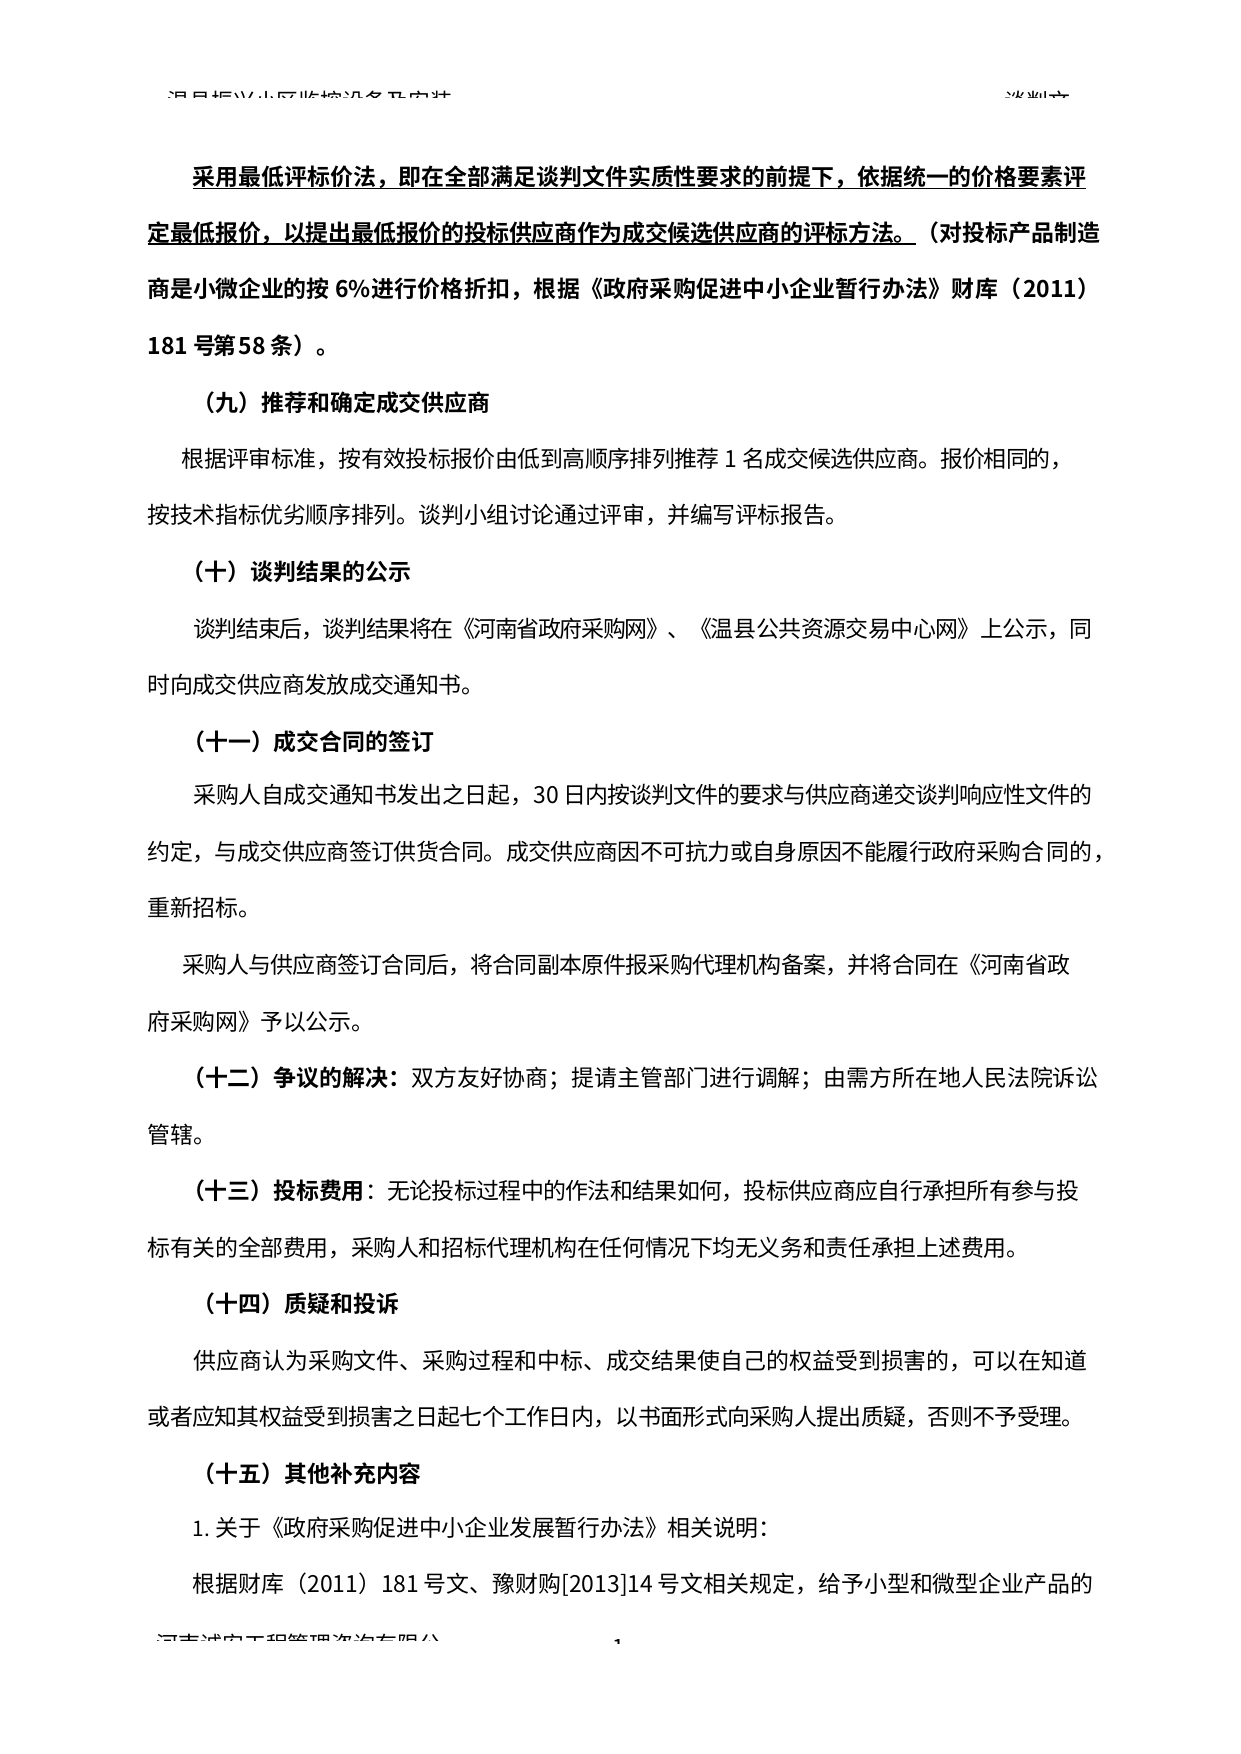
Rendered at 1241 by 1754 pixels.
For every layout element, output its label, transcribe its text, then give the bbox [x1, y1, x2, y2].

subtitle （十一）成交合同的签订 [182, 723, 1136, 757]
text （十二）争议的解决：双方友好协商；提请主管部门进行调解；由需方所在地人民法院诉讼管辖。 [147, 1060, 1100, 1150]
subtitle 采购人与供应商签订合同后，将合同副本原件报采购代理机构备案，并将合同在《河南省政府采购网》予以公示。 [147, 947, 1093, 1037]
subtitle 采用最低评标价法，即在全部满足谈判文件实质性要求的前提下，依据统一的价格要素评 [192, 159, 1136, 192]
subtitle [147, 1566, 1099, 1599]
subtitle 供应商认为采购文件、采购过程和中标、成交结果使自己的权益受到损害的，可以在知道或者应知其权益受到损害之日起七个工作日内，以书面形式向采购人提出质疑，否则不予受理。 [147, 1343, 1104, 1432]
subtitle （十）谈判结果的公示 [182, 554, 1136, 587]
subtitle （十三）投标费用：无论投标过程中的作法和结果如何，投标供应商应自行承担所有参与投标有关的全部费用，采购人和招标代理机构在任何情况下均无义务和责任承担上述费用。 [147, 1173, 1094, 1263]
subtitle （九）推荐和确定成交供应商 [192, 384, 1136, 418]
subtitle （十四）质疑和投诉 [192, 1286, 1136, 1319]
subtitle （十五）其他补充内容 [192, 1456, 1136, 1489]
subtitle 关于《政府采购促进中小企业发展暂行办法》相关说明： [192, 1510, 1136, 1543]
subtitle 采购人自成交通知书发出之日起，30 日内按谈判文件的要求与供应商递交谈判响应性文件的约定，与成交供应商签订供货合同。成交供应商因不可抗力或自身原因不能履行政府采购合同的，重新招标。 [147, 777, 1093, 923]
subtitle 定最低报价，以提出最低报价的投标供应商作为成交候选供应商的评标方法。（对投标产品制造商是小微企业的按 6%进行价格折扣，根据《政府采购促进中小企业暂行办法》财库（2011） 181 号第 58 条）。 [147, 215, 1101, 361]
subtitle 根据评审标准，按有效投标报价由低到高顺序排列推荐 1 名成交候选供应商。报价相同的， 按技术指标优劣顺序排列。谈判小组讨论通过评审，并编写评标报告。 [147, 441, 1099, 531]
subtitle 谈判结束后，谈判结果将在《河南省政府采购网》、《温县公共资源交易中心网》上公示，同时向成交供应商发放成交通知书。 [147, 610, 1093, 700]
